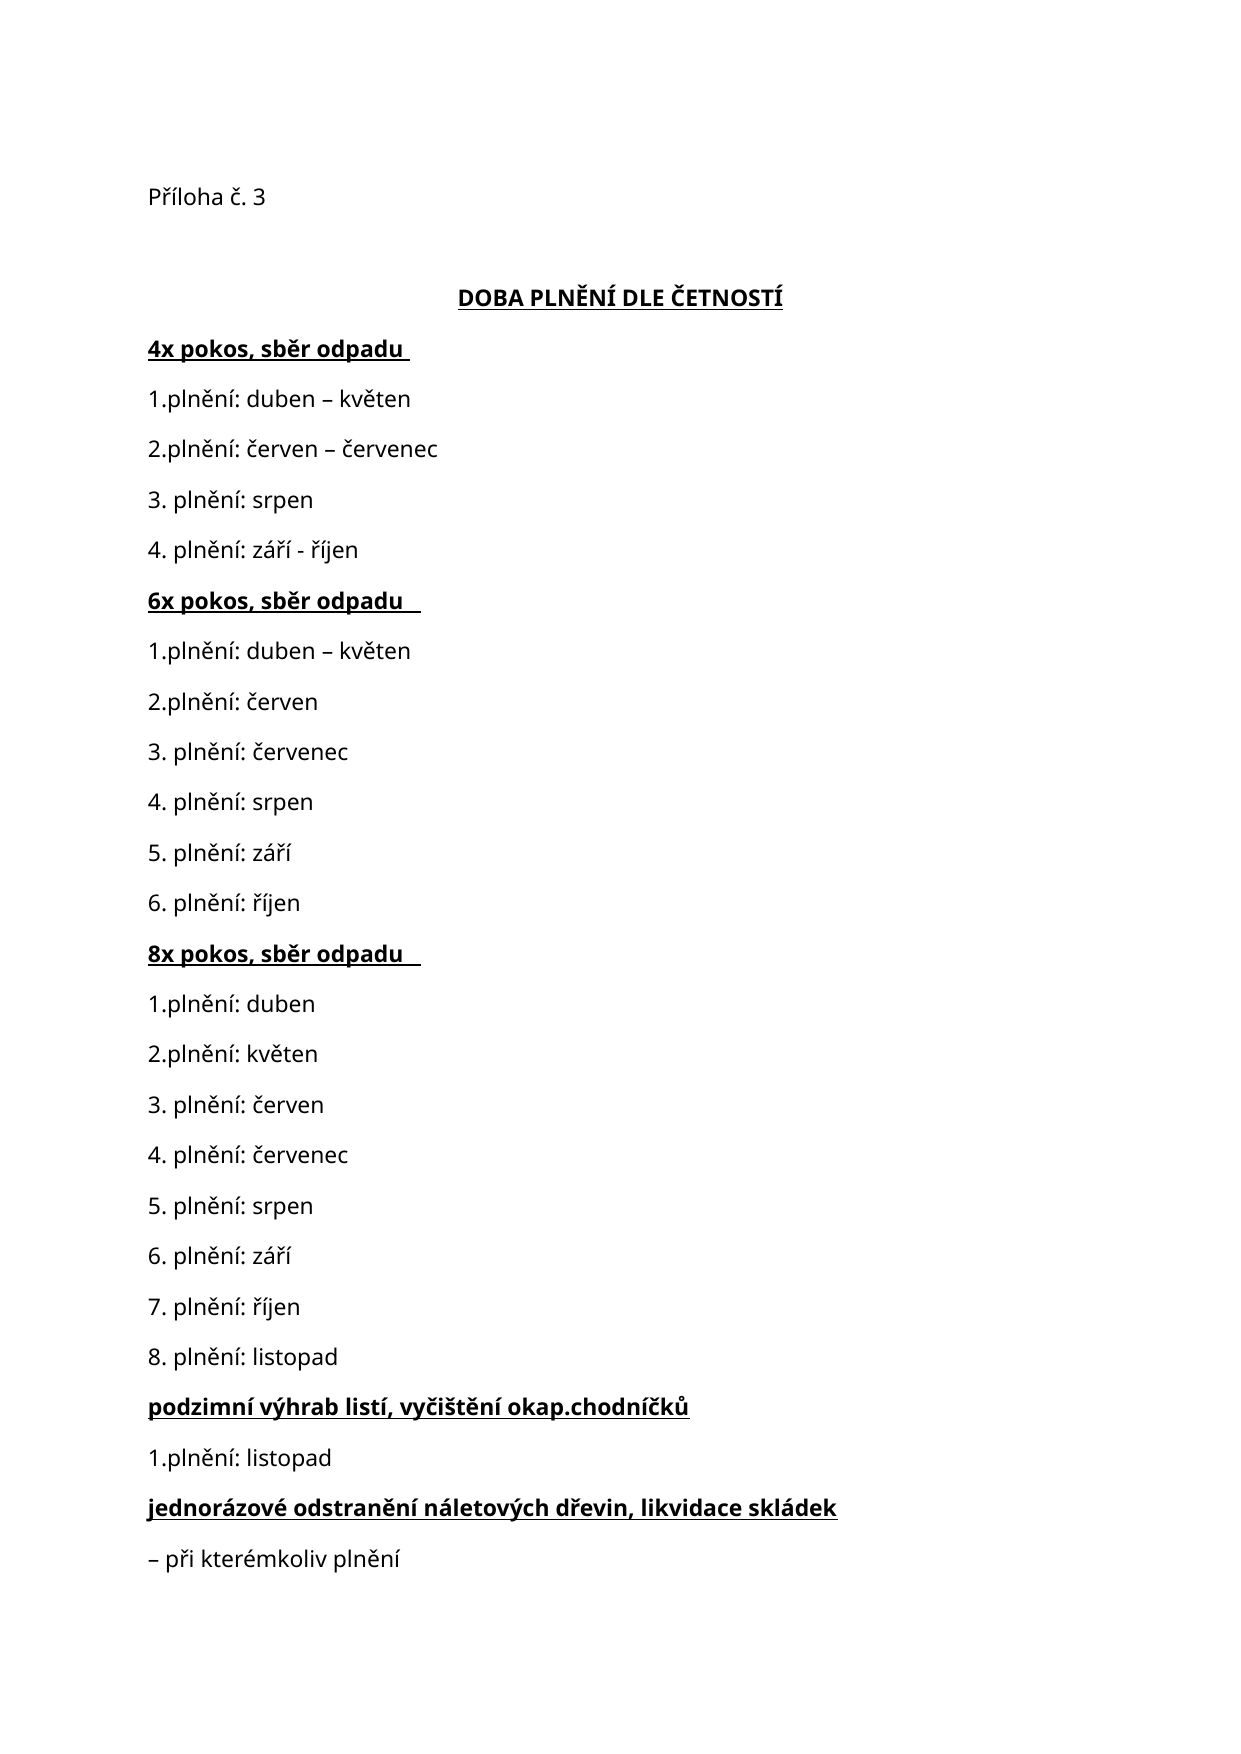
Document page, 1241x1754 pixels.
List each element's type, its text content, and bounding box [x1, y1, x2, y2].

text 5. plnění: srpen [148, 1190, 1093, 1221]
text 4. plnění: srpen [148, 786, 1093, 818]
text Příloha č. 3 [148, 148, 1093, 213]
text 2.plnění: červen – červenec [148, 433, 1093, 465]
text – při kterémkoliv plnění [148, 1543, 1093, 1574]
text 7. plnění: říjen [148, 1291, 1093, 1322]
text 3. plnění: červenec [148, 736, 1093, 767]
text 4x pokos, sběr odpadu [148, 333, 1093, 364]
text 1.plnění: duben – květen [148, 383, 1093, 414]
text 5. plnění: září [148, 837, 1093, 868]
text 3. plnění: červen [148, 1089, 1093, 1120]
text 8x pokos, sběr odpadu [148, 938, 1093, 969]
text 1.plnění: duben [148, 988, 1093, 1019]
text 6. plnění: září [148, 1240, 1093, 1271]
text podzimní výhrab listí, vyčištění okap.chodníčků [148, 1391, 1093, 1423]
text 4. plnění: červenec [148, 1139, 1093, 1171]
text 2.plnění: červen [148, 686, 1093, 717]
text jednorázové odstranění náletových dřevin, likvidace skládek [148, 1492, 1093, 1523]
text 1.plnění: duben – květen [148, 635, 1093, 666]
text 4. plnění: září - říjen [148, 534, 1093, 566]
text 6x pokos, sběr odpadu [148, 585, 1093, 616]
text 1.plnění: listopad [148, 1442, 1093, 1473]
text 3. plnění: srpen [148, 484, 1093, 515]
text DOBA PLNĚNÍ DLE ČETNOSTÍ [148, 282, 1093, 313]
text 2.plnění: květen [148, 1038, 1093, 1070]
text 8. plnění: listopad [148, 1341, 1093, 1372]
text 6. plnění: říjen [148, 887, 1093, 918]
